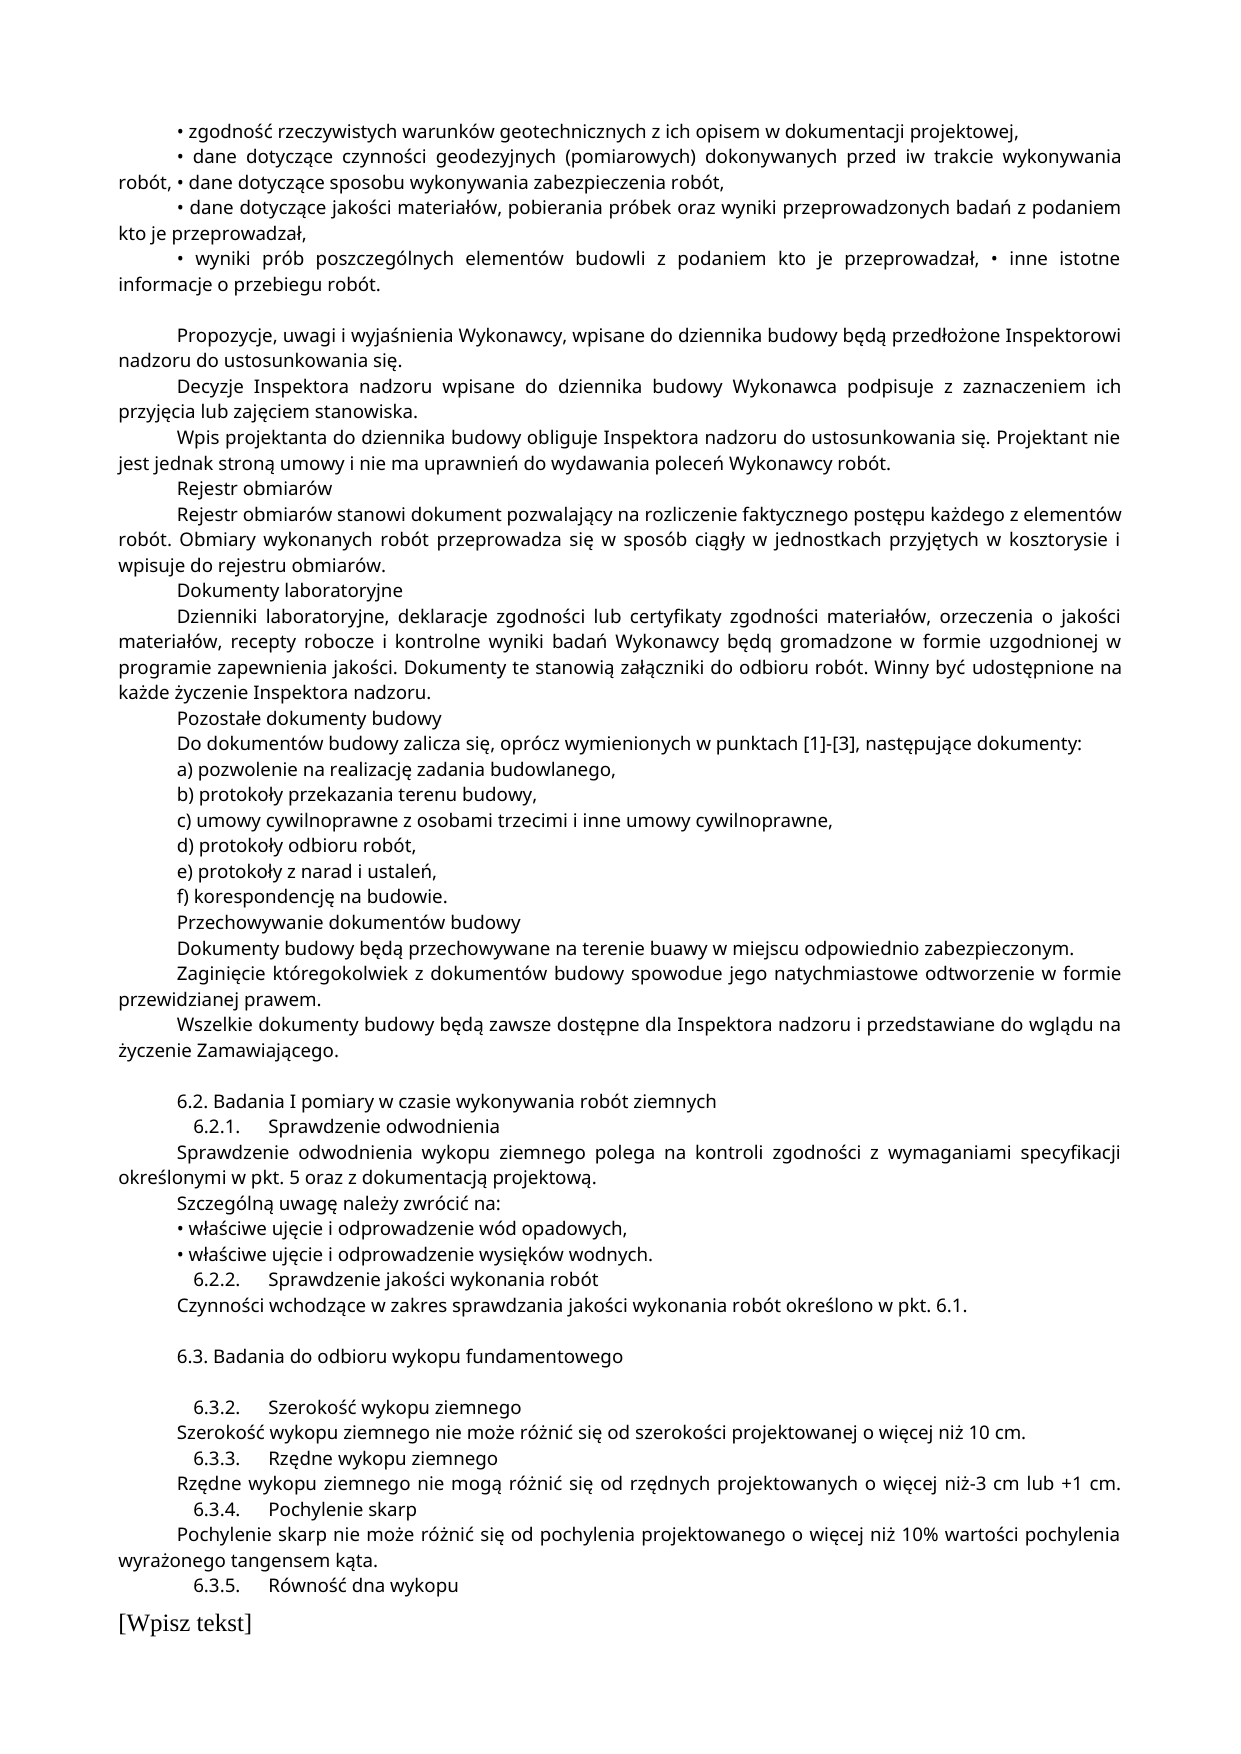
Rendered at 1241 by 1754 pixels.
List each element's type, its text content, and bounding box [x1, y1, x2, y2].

text Czynności wchodzące w zakres sprawdzania jakości wykonania robót określono w pkt. 6.1. [118, 1292, 1122, 1318]
text Dokumenty laboratoryjne [118, 577, 1122, 603]
text • dane dotyczące czynności geodezyjnych (pomiarowych) dokonywanych przed iw trakcie wykonywania robót, • dane dotyczące sposobu wykonywania zabezpieczenia robót, [118, 144, 1122, 195]
text e) protokoły z narad i ustaleń, [118, 858, 1122, 884]
text Wszelkie dokumenty budowy będą zawsze dostępne dla Inspektora nadzoru i przedstawiane do wglądu na życzenie Zamawiającego. [118, 1011, 1122, 1062]
text Sprawdzenie odwodnienia wykopu ziemnego polega na kontroli zgodności z wymaganiami specyfikacji określonymi w pkt. 5 oraz z dokumentacją projektową. [118, 1139, 1122, 1190]
text Zaginięcie któregokolwiek z dokumentów budowy spowodue jego natychmiastowe odtworzenie w formie przewidzianej prawem. [118, 960, 1122, 1011]
text 6.2. Badania I pomiary w czasie wykonywania robót ziemnych [118, 1088, 1122, 1113]
text f) korespondencję na budowie. [118, 884, 1122, 909]
text Do dokumentów budowy zalicza się, oprócz wymienionych w punktach [1]-[3], następujące dokumenty: [118, 731, 1122, 756]
text Przechowywanie dokumentów budowy [118, 909, 1122, 935]
text 6.3.5. Równość dna wykopu [118, 1573, 1122, 1598]
text • dane dotyczące jakości materiałów, pobierania próbek oraz wyniki przeprowadzonych badań z podaniem kto je przeprowadzał, [118, 195, 1122, 246]
text Wpis projektanta do dziennika budowy obliguje Inspektora nadzoru do ustosunkowania się. Projektant nie jest jednak stroną umowy i nie ma uprawnień do wydawania poleceń Wykonawcy robót. [118, 424, 1122, 475]
text 6.3.3. Rzędne wykopu ziemnego [118, 1445, 1122, 1471]
text • właściwe ujęcie i odprowadzenie wysięków wodnych. [118, 1241, 1122, 1267]
text Decyzje Inspektora nadzoru wpisane do dziennika budowy Wykonawca podpisuje z zaznaczeniem ich przyjęcia lub zajęciem stanowiska. [118, 373, 1122, 424]
text c) umowy cywilnoprawne z osobami trzecimi i inne umowy cywilnoprawne, [118, 807, 1122, 833]
text Dzienniki laboratoryjne, deklaracje zgodności lub certyfikaty zgodności materiałów, orzeczenia o jakości materiałów, recepty robocze i kontrolne wyniki badań Wykonawcy będq gromadzone w formie uzgodnionej w programie zapewnienia jakości. Dokumenty te stanowią załączniki do odbioru robót. Winny być udostępnione na każde życzenie Inspektora nadzoru. [118, 603, 1122, 705]
text 6.3.2. Szerokość wykopu ziemnego [118, 1394, 1122, 1420]
text Rzędne wykopu ziemnego nie mogą różnić się od rzędnych projektowanych o więcej niż-3 cm lub +1 cm. 6.3.4. Pochylenie skarp [118, 1471, 1122, 1522]
text • wyniki prób poszczególnych elementów budowli z podaniem kto je przeprowadzał, • inne istotne informacje o przebiegu robót. [118, 246, 1122, 297]
text Propozycje, uwagi i wyjaśnienia Wykonawcy, wpisane do dziennika budowy będą przedłożone Inspektorowi nadzoru do ustosunkowania się. [118, 322, 1122, 373]
text 6.2.2. Sprawdzenie jakości wykonania robót [118, 1267, 1122, 1292]
text d) protokoły odbioru robót, [118, 833, 1122, 858]
text Dokumenty budowy będą przechowywane na terenie buawy w miejscu odpowiednio zabezpieczonym. [118, 935, 1122, 960]
text Szerokość wykopu ziemnego nie może różnić się od szerokości projektowanej o więcej niż 10 cm. [118, 1420, 1122, 1445]
text • zgodność rzeczywistych warunków geotechnicznych z ich opisem w dokumentacji projektowej, [118, 118, 1122, 144]
text • właściwe ujęcie i odprowadzenie wód opadowych, [118, 1216, 1122, 1241]
text b) protokoły przekazania terenu budowy, [118, 782, 1122, 807]
text Rejestr obmiarów [118, 475, 1122, 501]
text 6.2.1. Sprawdzenie odwodnienia [118, 1113, 1122, 1139]
text Pozostałe dokumenty budowy [118, 705, 1122, 731]
text 6.3. Badania do odbioru wykopu fundamentowego [118, 1343, 1122, 1369]
text Rejestr obmiarów stanowi dokument pozwalający na rozliczenie faktycznego postępu każdego z elementów robót. Obmiary wykonanych robót przeprowadza się w sposób ciągły w jednostkach przyjętych w kosztorysie i wpisuje do rejestru obmiarów. [118, 501, 1122, 577]
text a) pozwolenie na realizację zadania budowlanego, [118, 756, 1122, 782]
text Szczególną uwagę należy zwrócić na: [118, 1190, 1122, 1216]
text Pochylenie skarp nie może różnić się od pochylenia projektowanego o więcej niż 10% wartości pochylenia wyrażonego tangensem kąta. [118, 1522, 1122, 1573]
